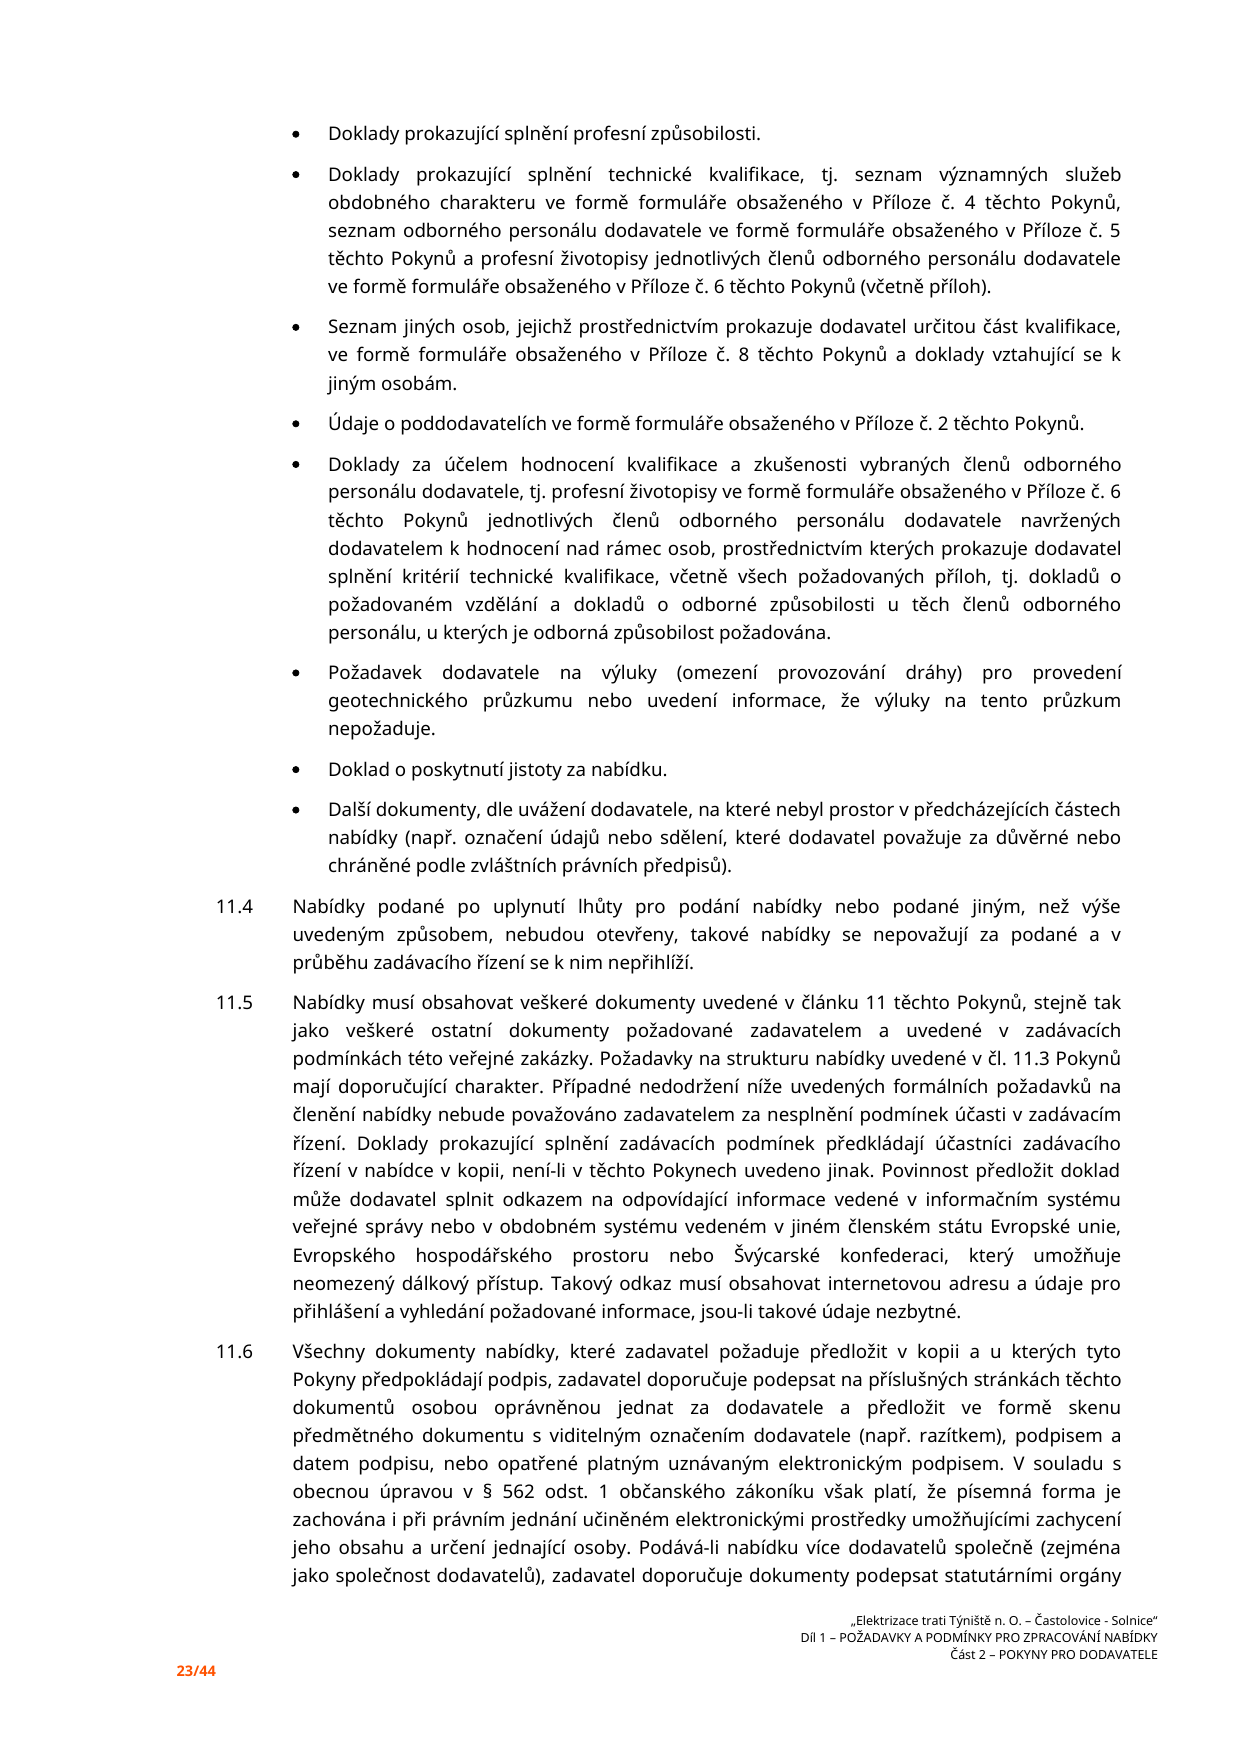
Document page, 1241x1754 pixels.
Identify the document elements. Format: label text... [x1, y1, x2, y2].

text Doklady prokazující splnění technické kvalifikace, tj. seznam významných služeb obdobného charakteru ve formě formuláře obsaženého v Příloze č. 4 těchto Pokynů, seznam odborného personálu dodavatele ve formě formuláře obsaženého v Příloze č. 5 těchto Pokynů a profesní životopisy jednotlivých členů odborného personálu dodavatele ve formě formuláře obsaženého v Příloze č. 6 těchto Pokynů (včetně příloh). [292, 161, 1122, 299]
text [216, 1338, 1122, 1588]
text Požadavek dodavatele na výluky (omezení provozování dráhy) pro provedení geotechnického průzkumu nebo uvedení informace, že výluky na tento průzkum nepožaduje. [292, 659, 1122, 741]
text Seznam jiných osob, jejichž prostřednictvím prokazuje dodavatel určitou část kvalifikace, ve formě formuláře obsaženého v Příloze č. 8 těchto Pokynů a doklady vztahující se k jiným osobám. [292, 314, 1122, 395]
text Nabídky musí obsahovat veškeré dokumenty uvedené v článku 11 těchto Pokynů, stejně tak jako veškeré ostatní dokumenty požadované zadavatelem a uvedené v zadávacích podmínkách této veřejné zakázky. Požadavky na strukturu nabídky uvedené v čl. 11.3 Pokynů mají doporučující charakter. Případné nedodržení níže uvedených formálních požadavků na členění nabídky nebude považováno zadavatelem za nesplnění podmínek účasti v zadávacím řízení. Doklady prokazující splnění zadávacích podmínek předkládají účastníci zadávacího řízení v nabídce v kopii, není-li v těchto Pokynech uvedeno jinak. Povinnost předložit doklad může dodavatel splnit odkazem na odpovídající informace vedené v informačním systému veřejné správy nebo v obdobném systému vedeném v jiném členském státu Evropské unie, Evropského hospodářského prostoru nebo Švýcarské konfederaci, který umožňuje neomezený dálkový přístup. Takový odkaz musí obsahovat internetovou adresu a údaje pro přihlášení a vyhledání požadované informace, jsou-li takové údaje nezbytné. [216, 990, 1122, 1323]
text Doklad o poskytnutí jistoty za nabídku. [292, 756, 1122, 782]
text Nabídky podané po uplynutí lhůty pro podání nabídky nebo podané jiným, než výše uvedeným způsobem, nebudou otevřeny, takové nabídky se nepovažují za podané a v průběhu zadávacího řízení se k nim nepřihlíží. [216, 893, 1122, 975]
text Doklady prokazující splnění profesní způsobilosti. [292, 121, 1122, 146]
text Doklady za účelem hodnocení kvalifikace a zkušenosti vybraných členů odborného personálu dodavatele, tj. profesní životopisy ve formě formuláře obsaženého v Příloze č. 6 těchto Pokynů jednotlivých členů odborného personálu dodavatele navržených dodavatelem k hodnocení nad rámec osob, prostřednictvím kterých prokazuje dodavatel splnění kritérií technické kvalifikace, včetně všech požadovaných příloh, tj. dokladů o požadovaném vzdělání a dokladů o odborné způsobilosti u těch členů odborného personálu, u kterých je odborná způsobilost požadována. [292, 451, 1122, 644]
text Další dokumenty, dle uvážení dodavatele, na které nebyl prostor v předcházejících částech nabídky (např. označení údajů nebo sdělení, které dodavatel považuje za důvěrné nebo chráněné podle zvláštních právních předpisů). [292, 797, 1122, 878]
text Údaje o poddodavatelích ve formě formuláře obsaženého v Příloze č. 2 těchto Pokynů. [292, 410, 1122, 436]
